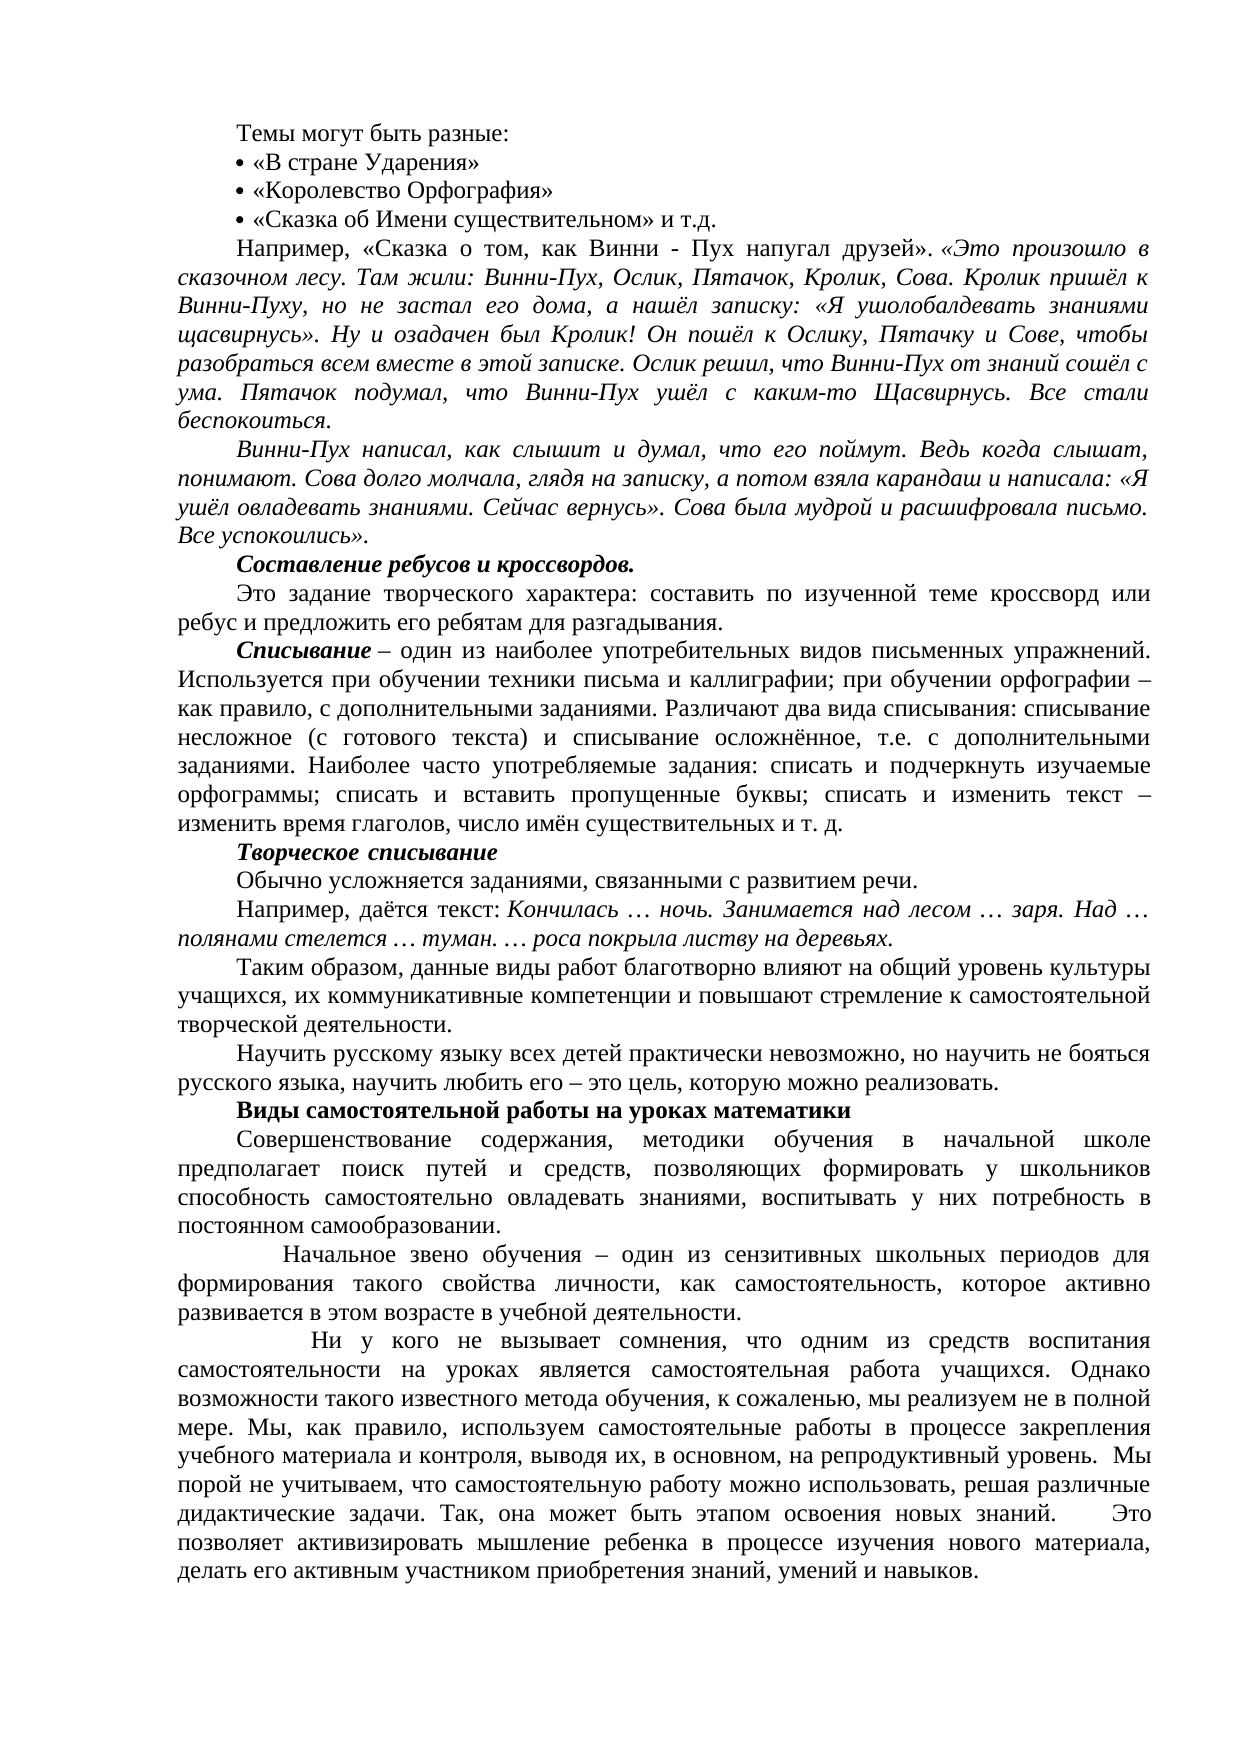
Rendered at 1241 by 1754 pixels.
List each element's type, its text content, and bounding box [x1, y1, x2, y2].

text Винни-Пух написал, как слышит и думал, что его поймут. Ведь когда слышат, понимают. Сова долго молчала, глядя на записку, а потом взяла карандаш и написала: «Я ушёл овладевать знаниями. Сейчас вернусь». Сова была мудрой и расшифровала письмо. Все успокоились». [177, 434, 1152, 549]
text Ни у кого не вызывает сомнения, что одним из средств воспитания самостоятельности на уроках является самостоятельная работа учащихся. Однако возможности такого известного метода обучения, к сожаленью, мы реализуем не в полной мере. Мы, как правило, используем самостоятельные работы в процессе закрепления учебного материала и контроля, выводя их, в основном, на репродуктивный уровень. Мы порой не учитываем, что самостоятельную работу можно использовать, решая различные дидактические задачи. Так, она может быть этапом освоения новых знаний. Это позволяет активизировать мышление ребенка в процессе изучения нового материала, делать его активным участником приобретения знаний, умений и навыков. [177, 1326, 1152, 1584]
list «Королевство Орфография» [177, 176, 1152, 204]
text Составление ребусов и кроссвордов. [177, 549, 1152, 578]
text Научить русскому языку всех детей практически невозможно, но научить не бояться русского языка, научить любить его – это цель, которую можно реализовать. [177, 1038, 1152, 1096]
text Виды самостоятельной работы на уроках математики [177, 1096, 1152, 1124]
list «В стране Ударения» [177, 147, 1152, 176]
text Обычно усложняется заданиями, связанными с развитием речи. [177, 866, 1152, 894]
text Например, «Сказка о том, как Винни - Пух напугал друзей». «Это произошло в сказочном лесу. Там жили: Винни-Пух, Ослик, Пятачок, Кролик, Сова. Кролик пришёл к Винни-Пуху, но не застал его дома, а нашёл записку: «Я ушолобалдевать знаниями щасвирнусь». Ну и озадачен был Кролик! Он пошёл к Ослику, Пятачку и Сове, чтобы разобраться всем вместе в этой записке. Ослик решил, что Винни-Пух от знаний сошёл с ума. Пятачок подумал, что Винни-Пух ушёл с каким-то Щасвирнусь. Все стали беспокоиться. [177, 233, 1152, 434]
text Творческое списывание [177, 837, 1152, 866]
text Списывание – один из наиболее употребительных видов письменных упражнений. Используется при обучении техники письма и каллиграфии; при обучении орфографии – как правило, с дополнительными заданиями. Различают два вида списывания: списывание несложное (с готового текста) и списывание осложнённое, т.е. с дополнительными заданиями. Наиболее часто употребляемые задания: списать и подчеркнуть изучаемые орфограммы; списать и вставить пропущенные буквы; списать и изменить текст – изменить время глаголов, число имён существительных и т. д. [177, 636, 1152, 837]
text Начальное звено обучения – один из сензитивных школьных периодов для формирования такого свойства личности, как самостоятельность, которое активно развивается в этом возрасте в учебной деятельности. [177, 1239, 1152, 1326]
list «Сказка об Имени существительном» и т.д. [177, 204, 1152, 233]
text Это задание творческого характера: составить по изученной теме кроссворд или ребус и предложить его ребятам для разгадывания. [177, 578, 1152, 636]
text Совершенствование содержания, методики обучения в начальной школе предполагает поиск путей и средств, позволяющих формировать у школьников способность самостоятельно овладевать знаниями, воспитывать у них потребность в постоянном самообразовании. [177, 1124, 1152, 1239]
text Темы могут быть разные: [177, 118, 1152, 147]
text Например, даётся текст: Кончилась … ночь. Занимается над лесом … заря. Над … полянами стелется … туман. … роса покрыла листву на деревьях. [177, 894, 1152, 952]
text Таким образом, данные виды работ благотворно влияют на общий уровень культуры учащихся, их коммуникативные компетенции и повышают стремление к самостоятельной творческой деятельности. [177, 952, 1152, 1038]
